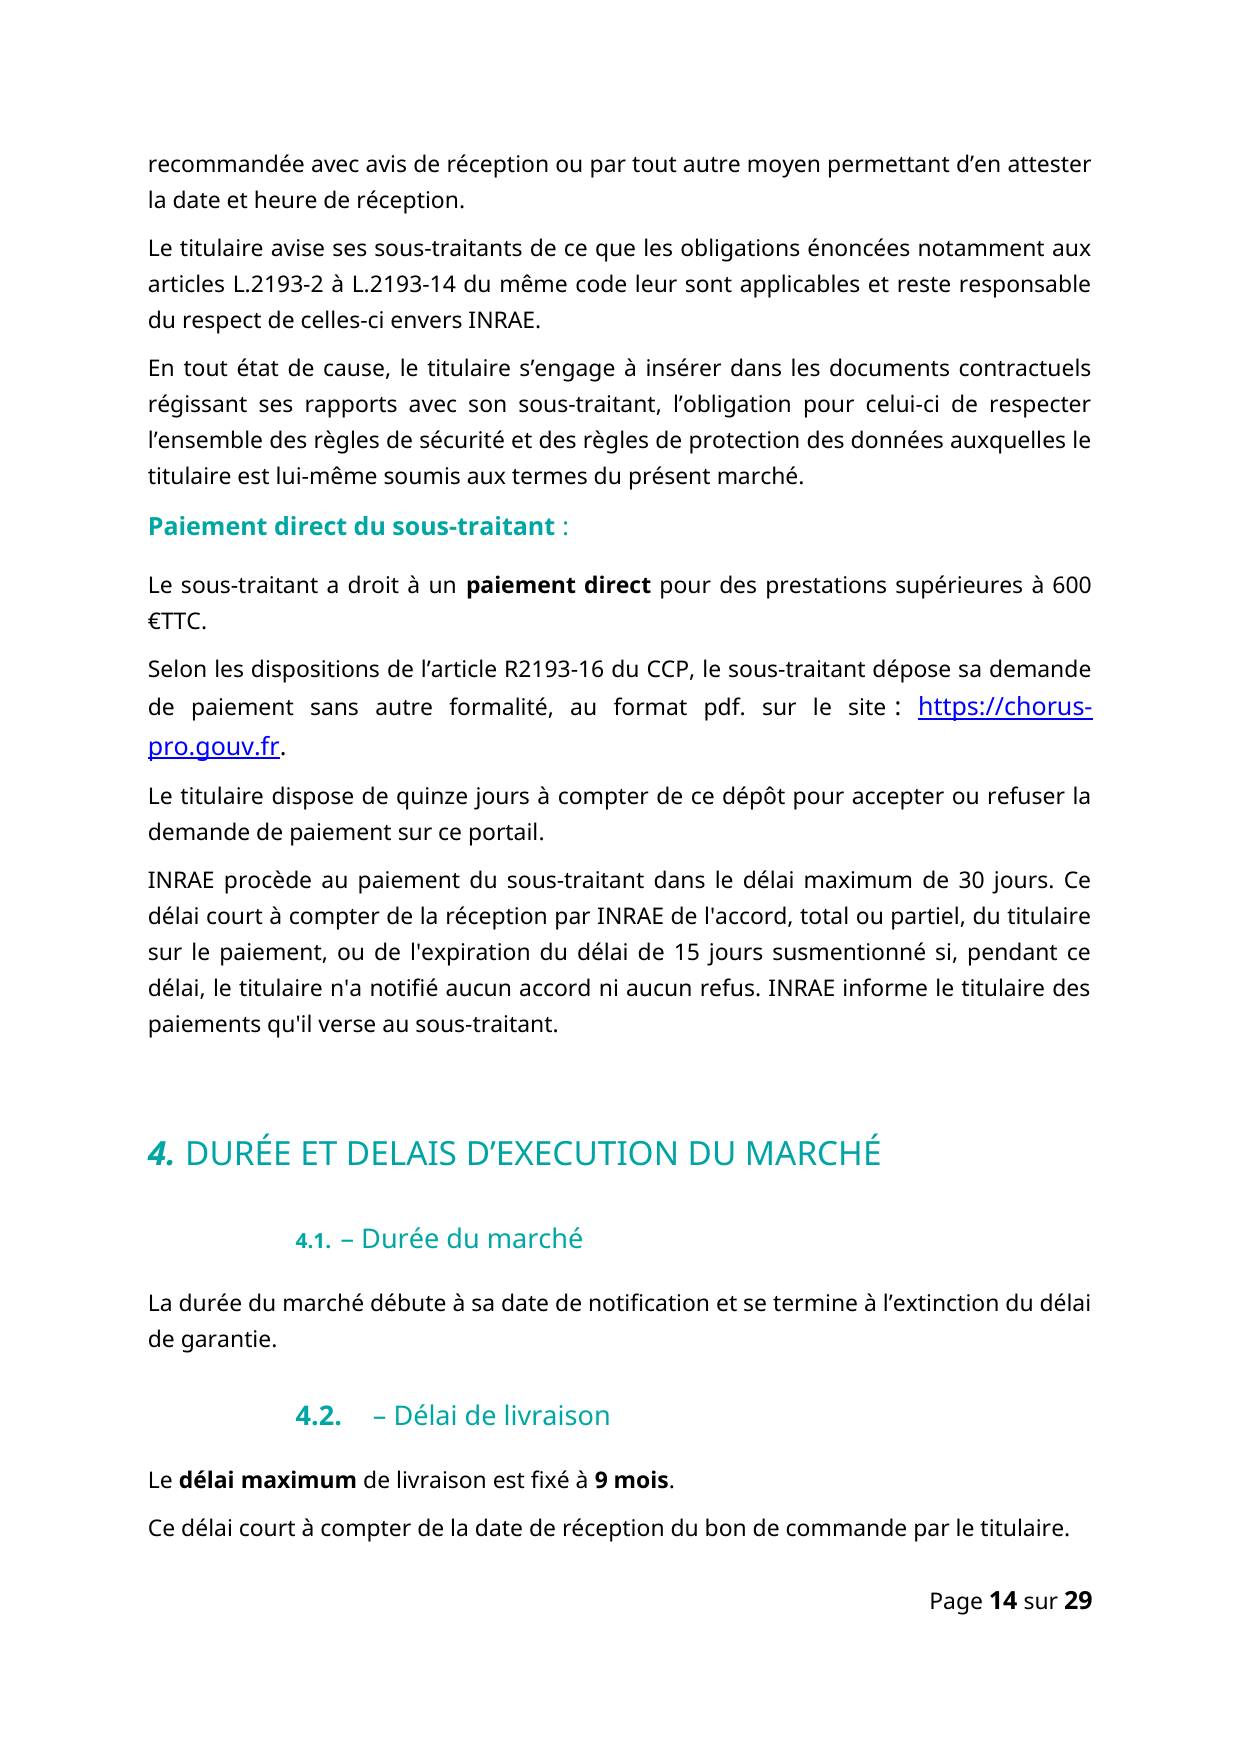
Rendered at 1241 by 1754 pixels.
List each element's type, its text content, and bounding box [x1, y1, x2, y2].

text INRAE procède au paiement du sous-traitant dans le délai maximum de 30 jours. Ce délai court à compter de la réception par INRAE de l'accord, total ou partiel, du titulaire sur le paiement, ou de l'expiration du délai de 15 jours susmentionné si, pendant ce délai, le titulaire n'a notifié aucun accord ni aucun refus. INRAE informe le titulaire des paiements qu'il verse au sous-traitant. [148, 864, 1092, 1039]
subtitle DURÉE ET DELAIS D’EXECUTION DU MARCHÉ [148, 1130, 1092, 1175]
text En tout état de cause, le titulaire s’engage à insérer dans les documents contractuels régissant ses rapports avec son sous-traitant, l’obligation pour celui-ci de respecter l’ensemble des règles de sécurité et des règles de protection des données auxquelles le titulaire est lui-même soumis aux termes du présent marché. [148, 352, 1092, 491]
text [148, 148, 1092, 215]
subtitle – Délai de livraison [295, 1396, 1092, 1433]
text La durée du marché débute à sa date de notification et se termine à l’extinction du délai de garantie. [148, 1287, 1092, 1354]
text Selon les dispositions de l’article R2193-16 du CCP, le sous-traitant dépose sa demande de paiement sans autre formalité, au format pdf. sur le site : https://chorus-pro.gouv.fr. [148, 653, 1092, 762]
text Paiement direct du sous-traitant : [148, 509, 1092, 543]
text Le titulaire dispose de quinze jours à compter de ce dépôt pour accepter ou refuser la demande de paiement sur ce portail. [148, 780, 1092, 847]
text Le titulaire avise ses sous-traitants de ce que les obligations énoncées notamment aux articles L.2193-2 à L.2193-14 du même code leur sont applicables et reste responsable du respect de celles-ci envers INRAE. [148, 232, 1092, 335]
text Le sous-traitant a droit à un paiement direct pour des prestations supérieures à 600 €TTC. [148, 569, 1092, 636]
subtitle – Durée du marché [295, 1219, 1092, 1256]
text Ce délai court à compter de la date de réception du bon de commande par le titulaire. [148, 1512, 1092, 1543]
text Le délai maximum de livraison est fixé à 9 mois. [148, 1464, 1092, 1495]
